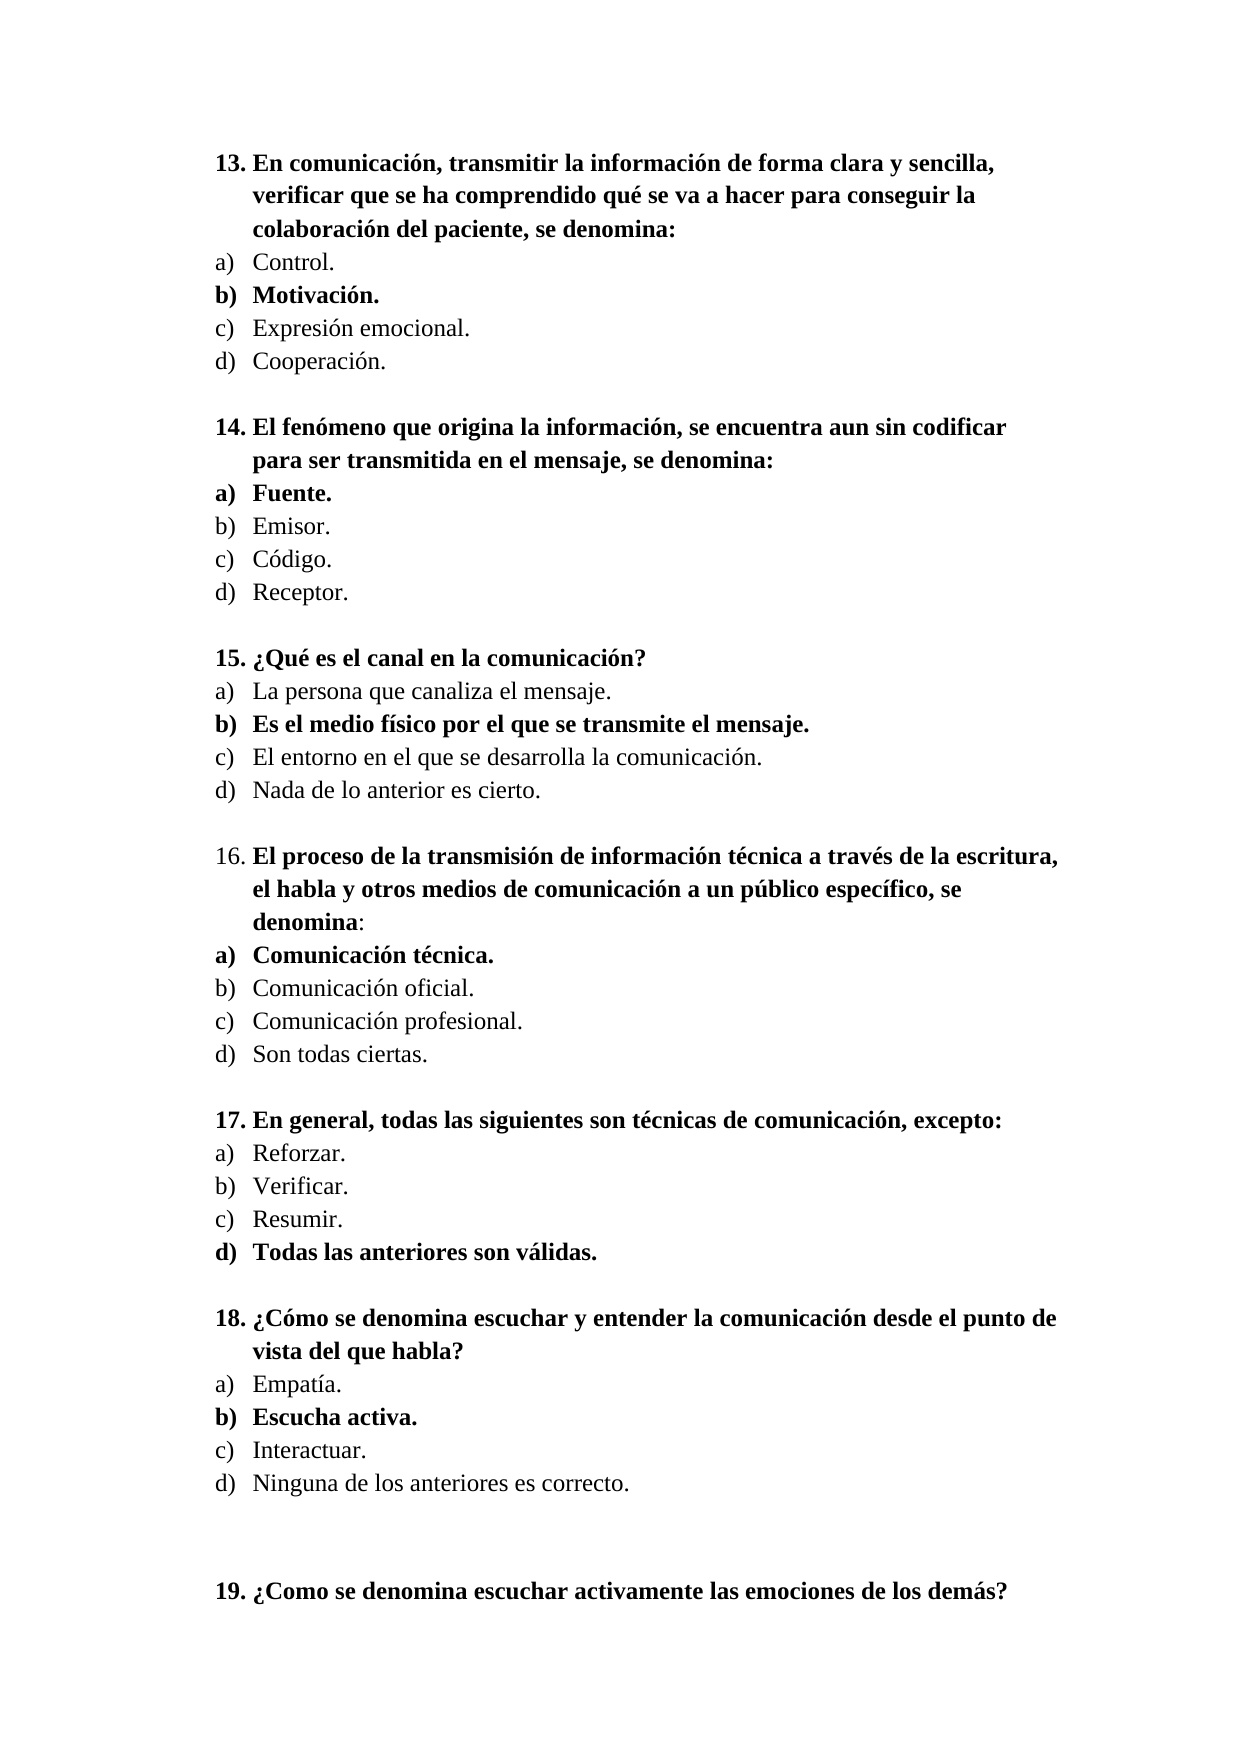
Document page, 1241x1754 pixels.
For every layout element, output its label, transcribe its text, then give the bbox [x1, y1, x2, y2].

list Comunicación técnica. [215, 940, 1063, 969]
list Control. [215, 247, 1063, 275]
list Interactuar. [215, 1435, 1063, 1464]
list El fenómeno que origina la información, se encuentra aun sin codificar para ser transmitida en el mensaje, se denomina: [215, 412, 1063, 473]
list ¿Qué es el canal en la comunicación? [215, 643, 1063, 672]
list Verificar. [215, 1171, 1063, 1200]
list Escucha activa. [215, 1402, 1063, 1431]
list Todas las anteriores son válidas. [215, 1237, 1063, 1266]
list Código. [215, 544, 1063, 573]
list Son todas ciertas. [215, 1039, 1063, 1068]
list Comunicación oficial. [215, 973, 1063, 1002]
list La persona que canaliza el mensaje. [215, 676, 1063, 705]
list Empatía. [215, 1369, 1063, 1398]
list Fuente. [215, 478, 1063, 507]
list En general, todas las siguientes son técnicas de comunicación, excepto: [215, 1105, 1063, 1134]
list Reforzar. [215, 1138, 1063, 1167]
list Motivación. [215, 280, 1063, 308]
list Emisor. [215, 511, 1063, 539]
list El proceso de la transmisión de información técnica a través de la escritura, el habla y otros medios de comunicación a un público específico, se denomina: [215, 841, 1063, 936]
list En comunicación, transmitir la información de forma clara y sencilla, verificar que se ha comprendido qué se va a hacer para conseguir la colaboración del paciente, se denomina: [215, 148, 1063, 242]
list Nada de lo anterior es cierto. [215, 775, 1063, 804]
list Expresión emocional. [215, 313, 1063, 341]
list ¿Cómo se denomina escuchar y entender la comunicación desde el punto de vista del que habla? [215, 1303, 1063, 1365]
list Comunicación profesional. [215, 1006, 1063, 1035]
list El entorno en el que se desarrolla la comunicación. [215, 742, 1063, 771]
list Receptor. [215, 577, 1063, 606]
list Es el medio físico por el que se transmite el mensaje. [215, 709, 1063, 738]
list ¿Como se denomina escuchar activamente las emociones de los demás? [215, 1576, 1063, 1605]
list Resumir. [215, 1204, 1063, 1233]
list Cooperación. [215, 346, 1063, 374]
list Ninguna de los anteriores es correcto. [215, 1468, 1063, 1497]
